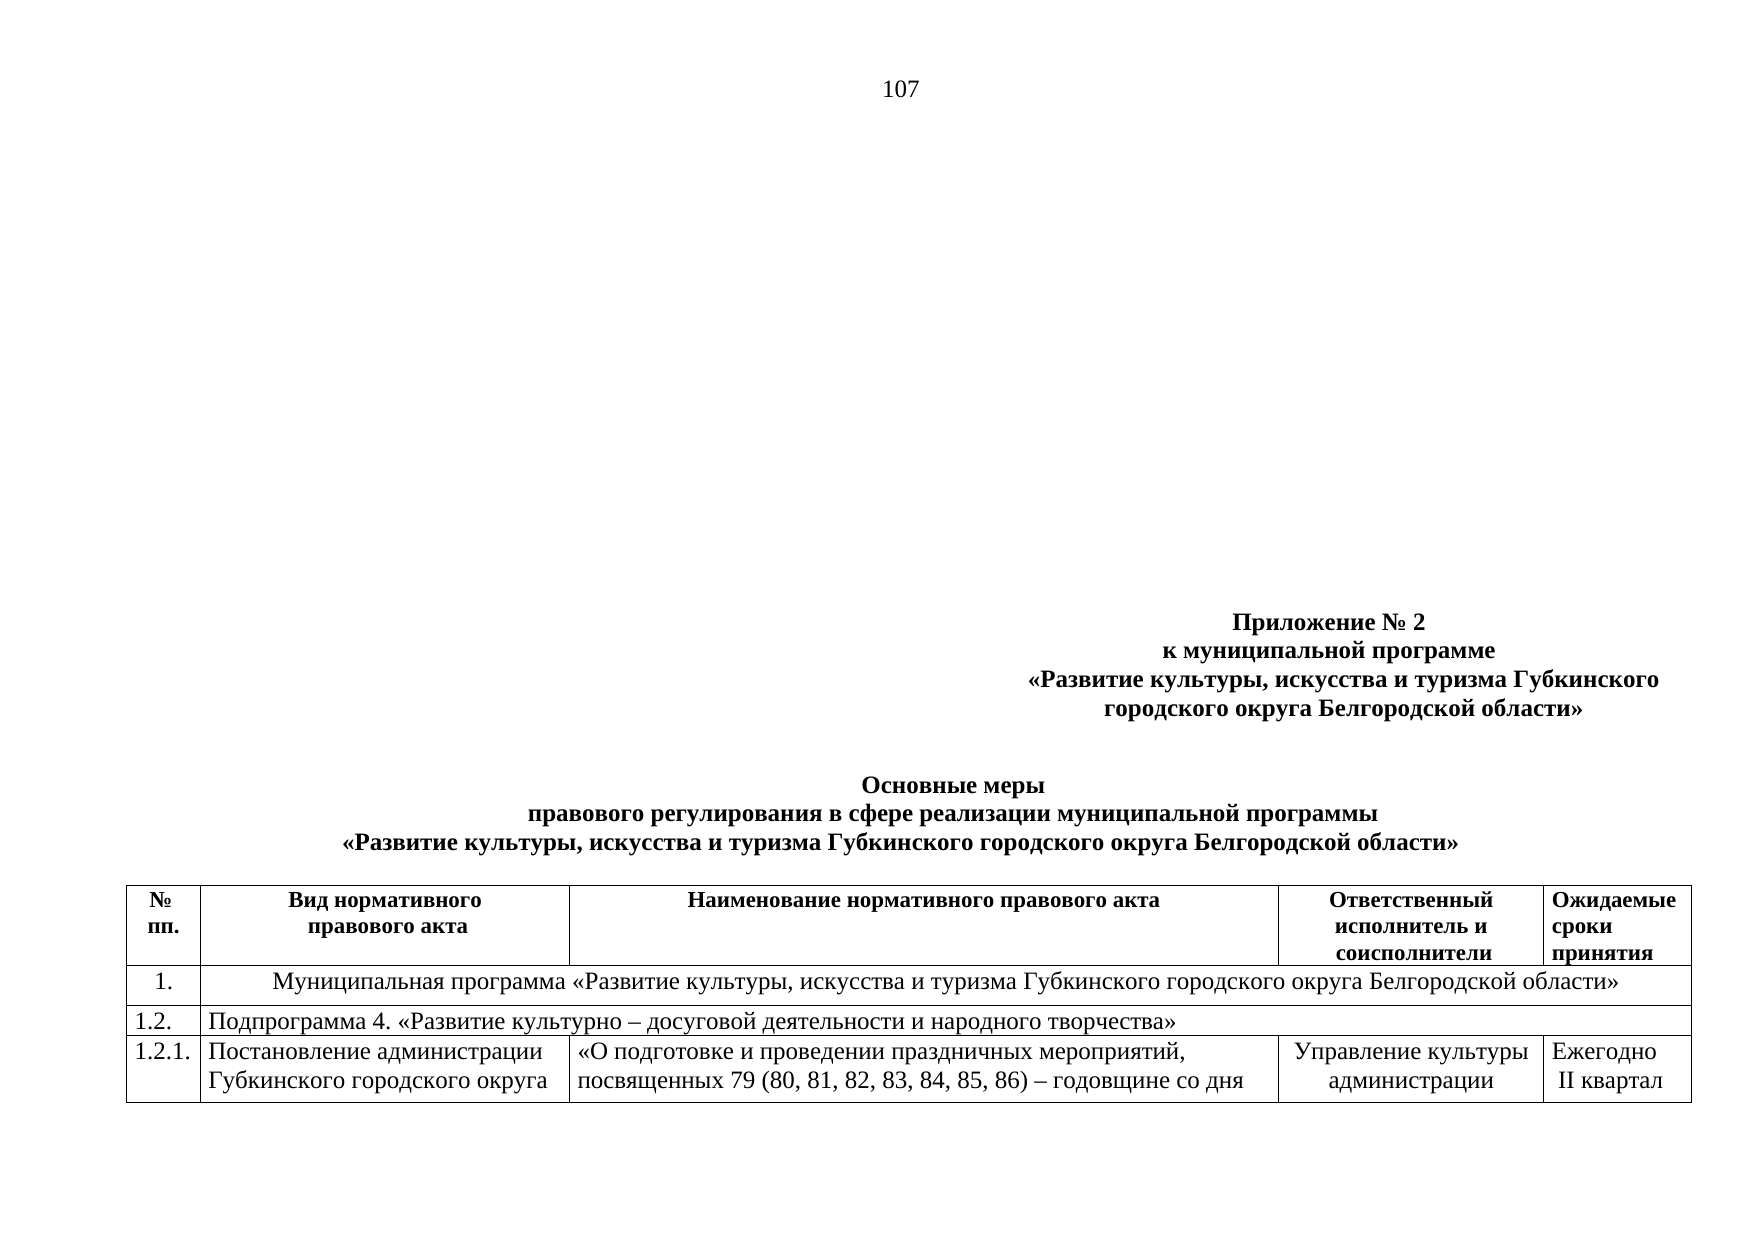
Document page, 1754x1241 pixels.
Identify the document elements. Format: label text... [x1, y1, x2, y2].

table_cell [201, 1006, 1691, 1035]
text правового регулирования в сфере реализации муниципальной программы [118, 798, 1713, 827]
text Основные меры [118, 770, 1713, 798]
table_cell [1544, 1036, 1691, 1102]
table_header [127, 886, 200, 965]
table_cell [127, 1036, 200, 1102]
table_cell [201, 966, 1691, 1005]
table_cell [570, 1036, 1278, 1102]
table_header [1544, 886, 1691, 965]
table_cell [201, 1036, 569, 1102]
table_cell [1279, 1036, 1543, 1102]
text «Развитие культуры, искусства и туризма Губкинского городского округа Белгородской области» [118, 827, 1683, 856]
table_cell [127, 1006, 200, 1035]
text «Развитие культуры, искусства и туризма Губкинского городского округа Белгородской области» [1004, 664, 1683, 722]
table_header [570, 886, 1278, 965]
text к муниципальной программе [974, 636, 1683, 664]
text Приложение № 2 [974, 607, 1683, 636]
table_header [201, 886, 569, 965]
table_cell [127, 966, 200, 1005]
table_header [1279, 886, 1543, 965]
